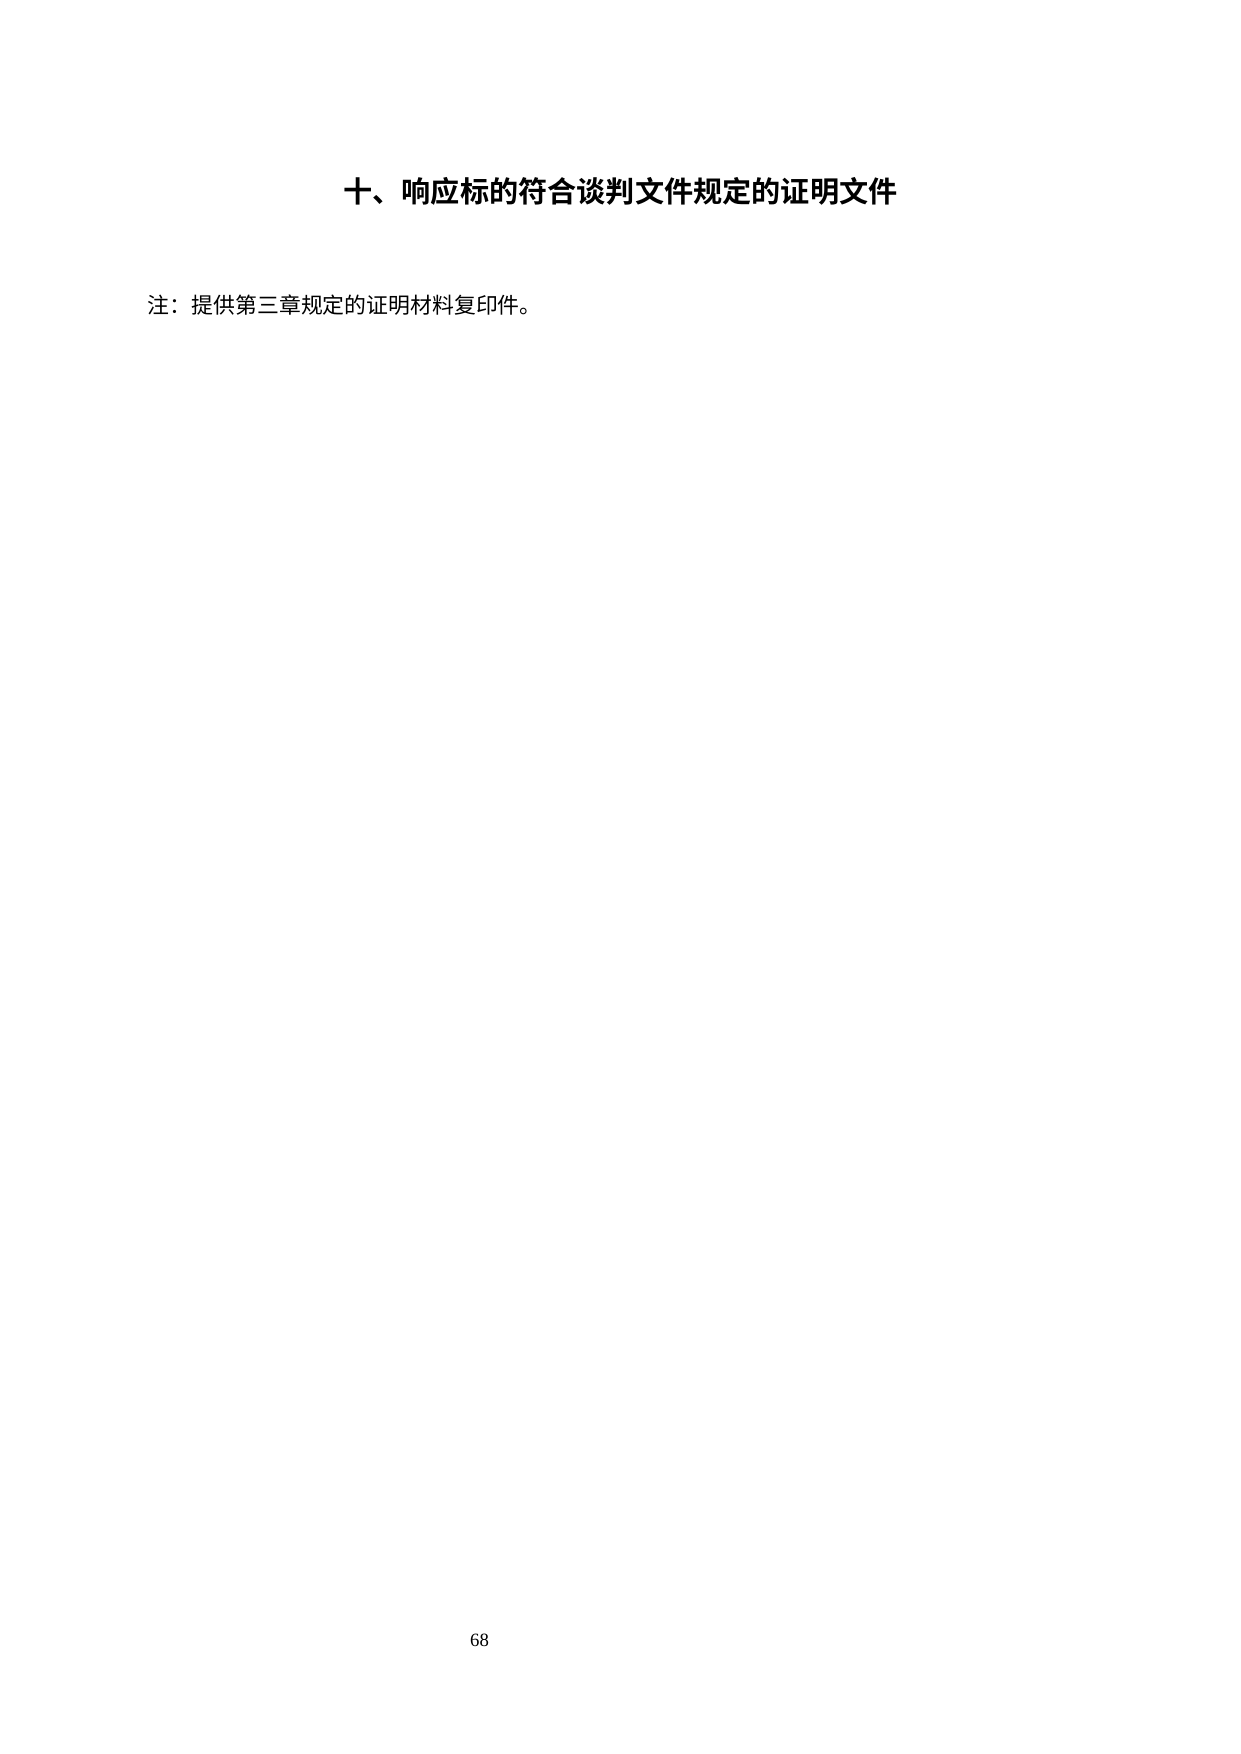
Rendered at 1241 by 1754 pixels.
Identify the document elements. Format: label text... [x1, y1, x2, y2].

text 注：提供第三章规定的证明材料复印件。 [148, 288, 1092, 319]
text 十、响应标的符合谈判文件规定的证明文件 [148, 157, 1092, 222]
